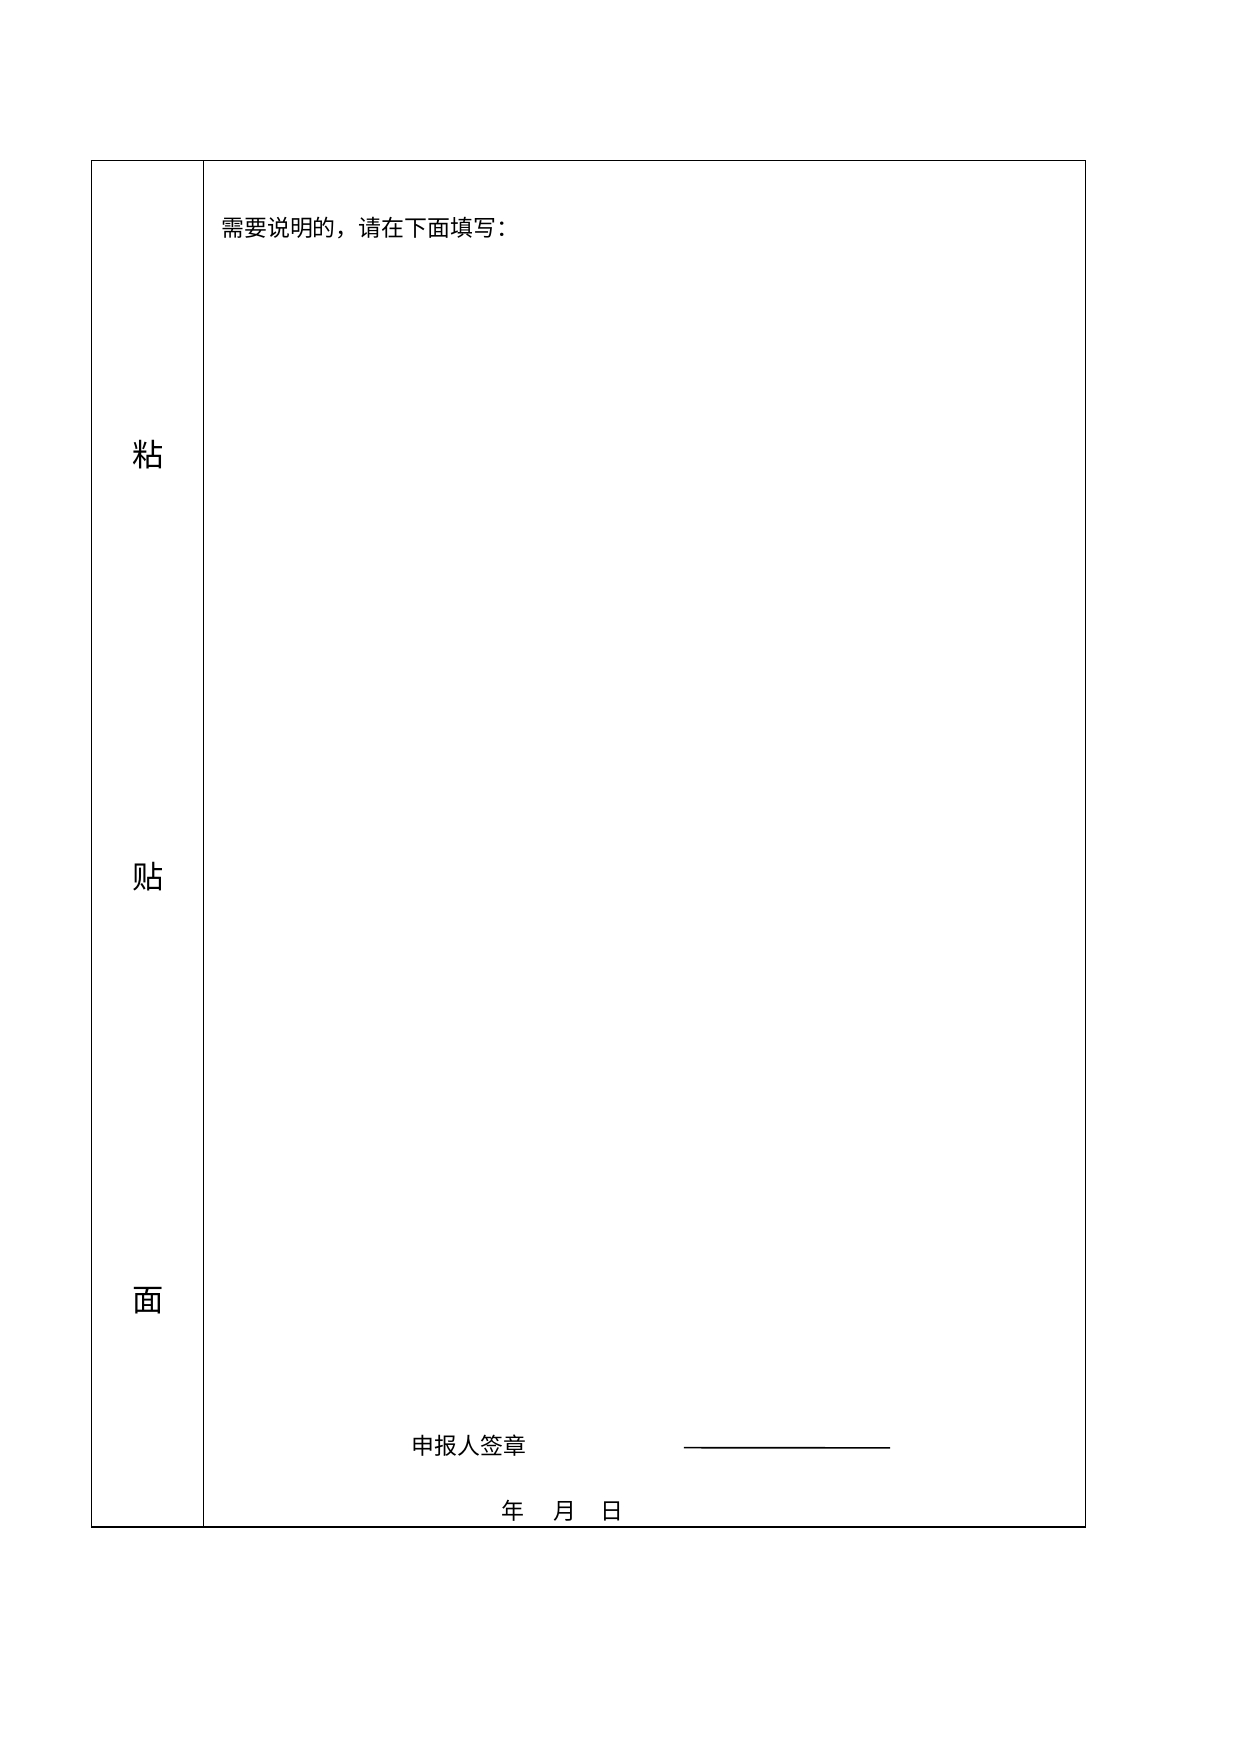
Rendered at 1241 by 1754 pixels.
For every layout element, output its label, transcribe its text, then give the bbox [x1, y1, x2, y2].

table_header 需要说明的，请在下面填写： 申报人签章 年 月 日 [204, 161, 1085, 1526]
table_header 粘 贴 面 [92, 161, 203, 1526]
